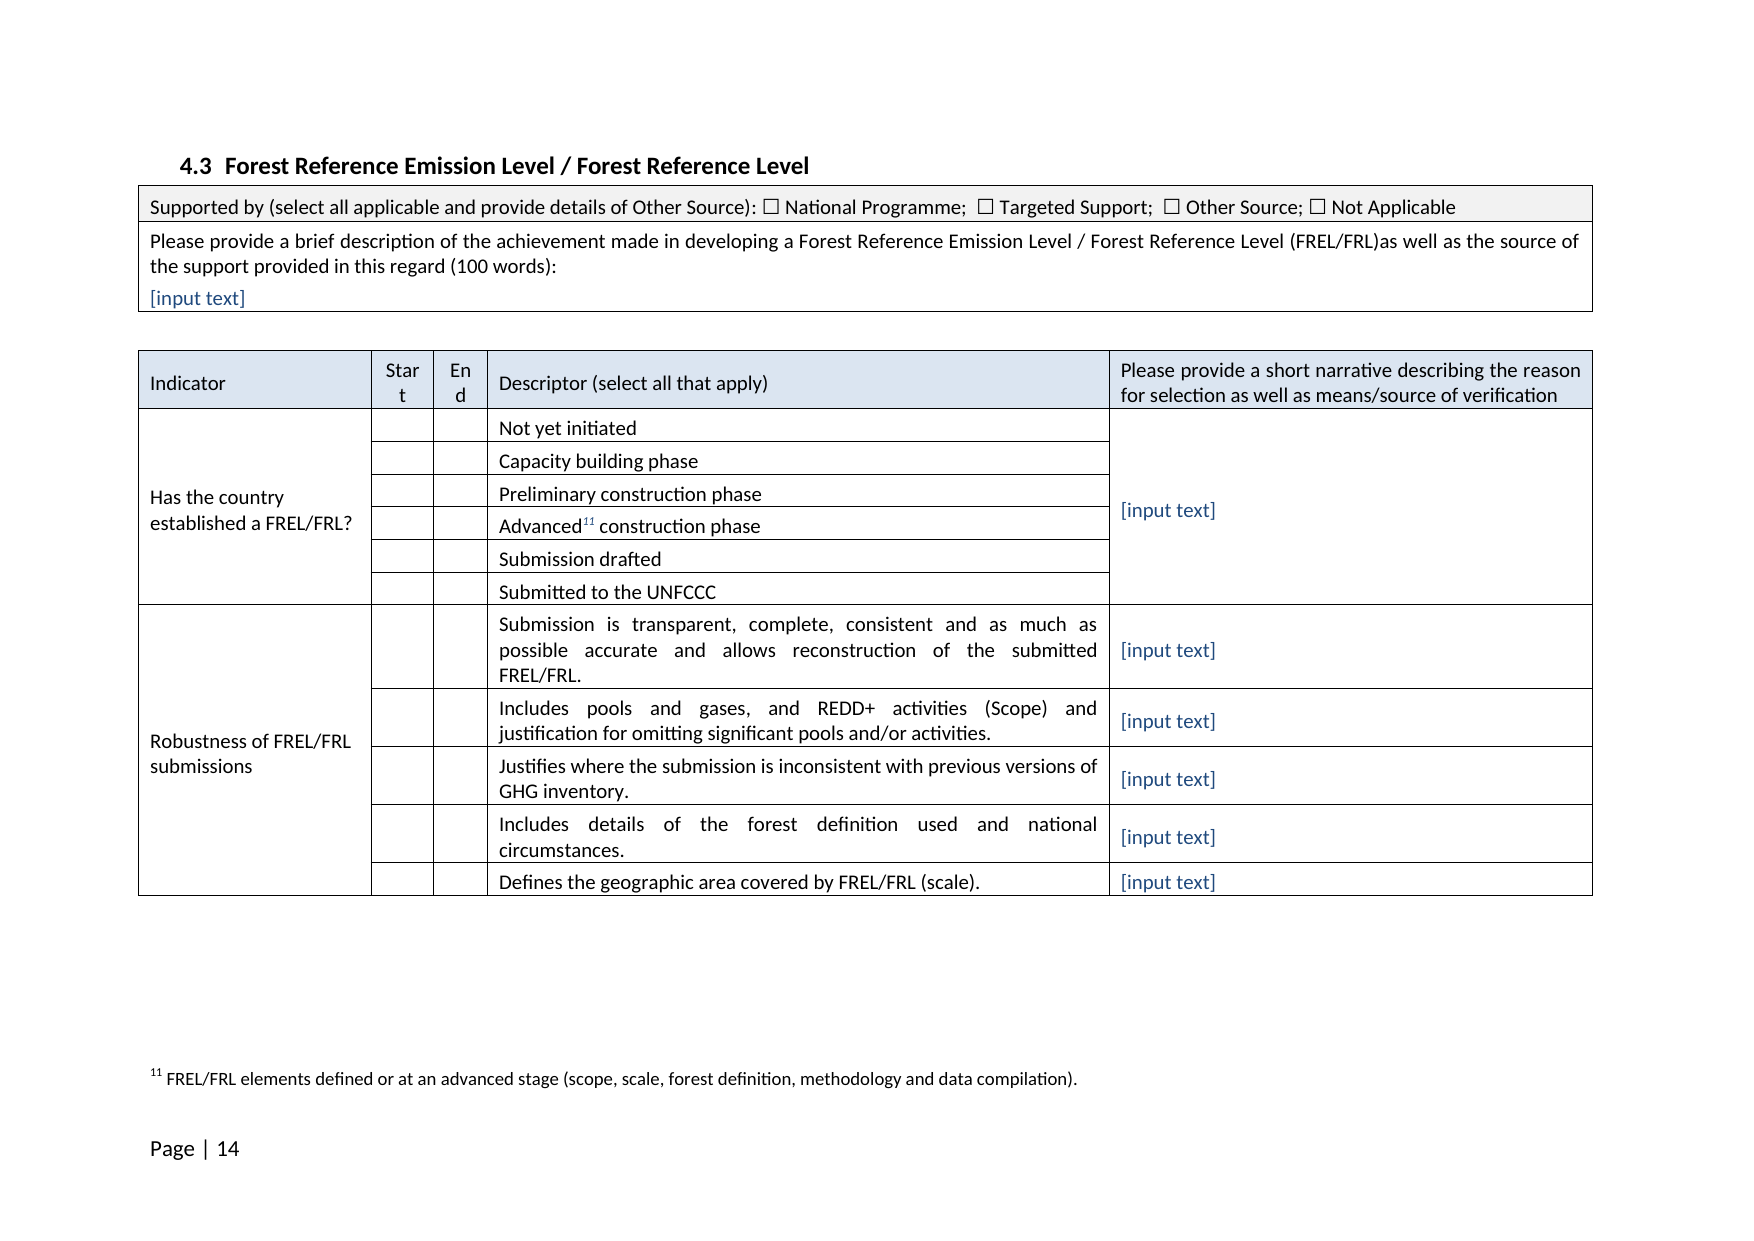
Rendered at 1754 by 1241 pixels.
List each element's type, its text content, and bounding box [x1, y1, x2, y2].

table_cell Includes details of the forest definition used and national circumstances. [488, 805, 1109, 862]
table_cell Submitted to the UNFCCC [488, 573, 1109, 604]
table_cell [input text] [1110, 605, 1592, 688]
table_cell [434, 507, 487, 539]
table_cell [434, 863, 487, 895]
table_cell [input text] [1110, 689, 1592, 746]
table_cell [372, 605, 433, 688]
table_cell [input text] [1110, 747, 1592, 804]
table_cell [372, 409, 433, 441]
table_header Descriptor (select all that apply) [488, 351, 1109, 408]
table_cell [372, 540, 433, 572]
table_cell [input text] [1110, 409, 1592, 604]
subtitle Forest Reference Emission Level / Forest Reference Level [179, 150, 1604, 181]
table_cell [372, 573, 433, 604]
table_cell [434, 540, 487, 572]
table_cell Preliminary construction phase [488, 475, 1109, 506]
table_cell [372, 475, 433, 506]
table_header Indicator [139, 351, 371, 408]
table_cell Submission is transparent, complete, consistent and as much as possible accurate and allows reconstruction of the submitted FREL/FRL. [488, 605, 1109, 688]
table_cell Justifies where the submission is inconsistent with previous versions of GHG inventory. [488, 747, 1109, 804]
table_header Supported by (select all applicable and provide details of Other Source): National Programme; Targeted Support; Other Source; Not Applicable [139, 186, 1592, 221]
table_cell [434, 442, 487, 473]
table_cell [434, 573, 487, 604]
table_cell [434, 475, 487, 506]
table_cell [434, 409, 487, 441]
table_cell [434, 605, 487, 688]
table_cell Has the country established a FREL/FRL? [139, 409, 371, 604]
table_cell [372, 747, 433, 804]
table_header Start [372, 351, 433, 408]
table_cell [372, 442, 433, 473]
table_cell [372, 689, 433, 746]
table_cell [434, 747, 487, 804]
table_cell Defines the geographic area covered by FREL/FRL (scale). [488, 863, 1109, 895]
table_cell Not yet initiated [488, 409, 1109, 441]
table_cell Please provide a brief description of the achievement made in developing a Forest Reference Emission Level / Forest Reference Level (FREL/FRL)as well as the source of the support provided in this regard (100 words): [input text] [139, 222, 1592, 311]
table_cell Robustness of FREL/FRL submissions [139, 605, 371, 895]
table_header Please provide a short narrative describing the reason for selection as well as means/source of verification [1110, 351, 1592, 408]
table_cell [372, 863, 433, 895]
table_header End [434, 351, 487, 408]
table_cell [372, 507, 433, 539]
table_cell [372, 805, 433, 862]
table_cell [input text] [1110, 863, 1592, 895]
table_cell [434, 689, 487, 746]
table_cell Includes pools and gases, and REDD+ activities (Scope) and justification for omitting significant pools and/or activities. [488, 689, 1109, 746]
table_cell Submission drafted [488, 540, 1109, 572]
table_cell Capacity building phase [488, 442, 1109, 473]
table_cell Advanced construction phase [488, 507, 1109, 539]
table_cell [input text] [1110, 805, 1592, 862]
table_cell [434, 805, 487, 862]
